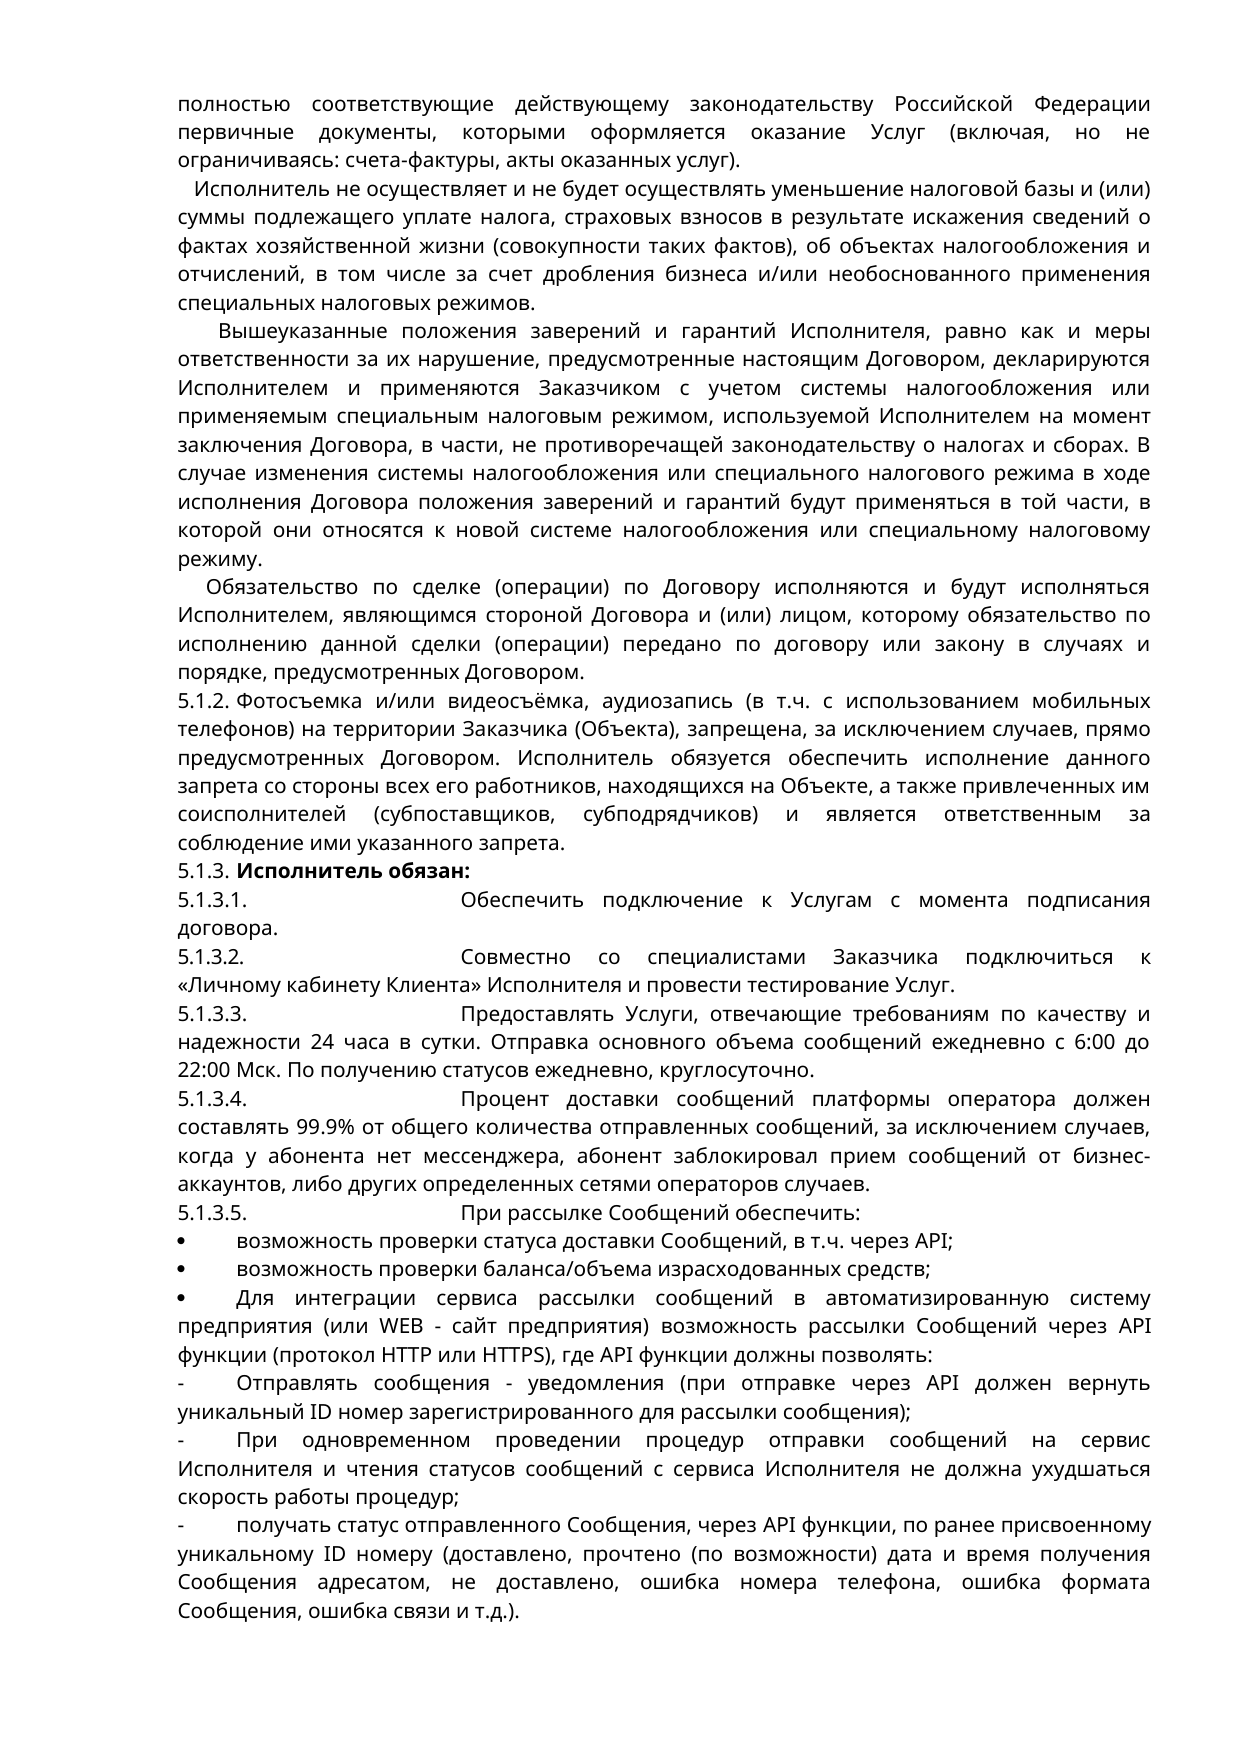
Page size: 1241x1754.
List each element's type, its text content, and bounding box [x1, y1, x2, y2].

list Процент доставки сообщений платформы оператора должен составлять 99.9% от общего количества отправленных сообщений, за исключением случаев, когда у абонента нет мессенджера, абонент заблокировал прием сообщений от бизнес-аккаунтов, либо других определенных сетями операторов случаев. [177, 1084, 1152, 1198]
list Для интеграции сервиса рассылки сообщений в автоматизированную систему предприятия (или WEB - сайт предприятия) возможность рассылки Сообщений через API функции (протокол HTTP или HTTPS), где API функции должны позволять: [177, 1283, 1152, 1368]
list Фотосъемка и/или видеосъёмка, аудиозапись (в т.ч. с использованием мобильных телефонов) на территории Заказчика (Объекта), запрещена, за исключением случаев, прямо предусмотренных Договором. Исполнитель обязуется обеспечить исполнение данного запрета со стороны всех его работников, находящихся на Объекте, а также привлеченных им соисполнителей (субпоставщиков, субподрядчиков) и является ответственным за соблюдение ими указанного запрета. [177, 686, 1152, 856]
text Обязательство по сделке (операции) по Договору исполняются и будут исполняться Исполнителем, являющимся стороной Договора и (или) лицом, которому обязательство по исполнению данной сделки (операции) передано по договору или закону в случаях и порядке, предусмотренных Договором. [177, 572, 1152, 686]
list Предоставлять Услуги, отвечающие требованиям по качеству и надежности 24 часа в сутки. Отправка основного объема сообщений ежедневно с 6:00 до 22:00 Мск. По получению статусов ежедневно, круглосуточно. [177, 999, 1152, 1084]
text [177, 89, 1152, 174]
text Исполнитель не осуществляет и не будет осуществлять уменьшение налоговой базы и (или) суммы подлежащего уплате налога, страховых взносов в результате искажения сведений о фактах хозяйственной жизни (совокупности таких фактов), об объектах налогообложения и отчислений, в том числе за счет дробления бизнеса и/или необоснованного применения специальных налоговых режимов. [177, 174, 1152, 316]
text Вышеуказанные положения заверений и гарантий Исполнителя, равно как и меры ответственности за их нарушение, предусмотренные настоящим Договором, декларируются Исполнителем и применяются Заказчиком с учетом системы налогообложения или применяемым специальным налоговым режимом, используемой Исполнителем на момент заключения Договора, в части, не противоречащей законодательству о налогах и сборах. В случае изменения системы налогообложения или специального налогового режима в ходе исполнения Договора положения заверений и гарантий будут применяться в той части, в которой они относятся к новой системе налогообложения или специальному налоговому режиму. [177, 316, 1152, 572]
list возможность проверки статуса доставки Сообщений, в т.ч. через API; [177, 1226, 1152, 1254]
list Исполнитель обязан: [177, 856, 1152, 885]
list Совместно со специалистами Заказчика подключиться к «Личному кабинету Клиента» Исполнителя и провести тестирование Услуг. [177, 942, 1152, 999]
list получать статус отправленного Сообщения, через API функции, по ранее присвоенному уникальному ID номеру (доставлено, прочтено (по возможности) дата и время получения Сообщения адресатом, не доставлено, ошибка номера телефона, ошибка формата Сообщения, ошибка связи и т.д.). [177, 1511, 1152, 1624]
list При рассылке Сообщений обеспечить: [177, 1198, 1152, 1226]
list возможность проверки баланса/объема израсходованных средств; [177, 1254, 1152, 1283]
list Обеспечить подключение к Услугам с момента подписания договора. [177, 885, 1152, 942]
list При одновременном проведении процедур отправки сообщений на сервис Исполнителя и чтения статусов сообщений с сервиса Исполнителя не должна ухудшаться скорость работы процедур; [177, 1425, 1152, 1511]
list Отправлять сообщения - уведомления (при отправке через API должен вернуть уникальный ID номер зарегистрированного для рассылки сообщения); [177, 1368, 1152, 1425]
